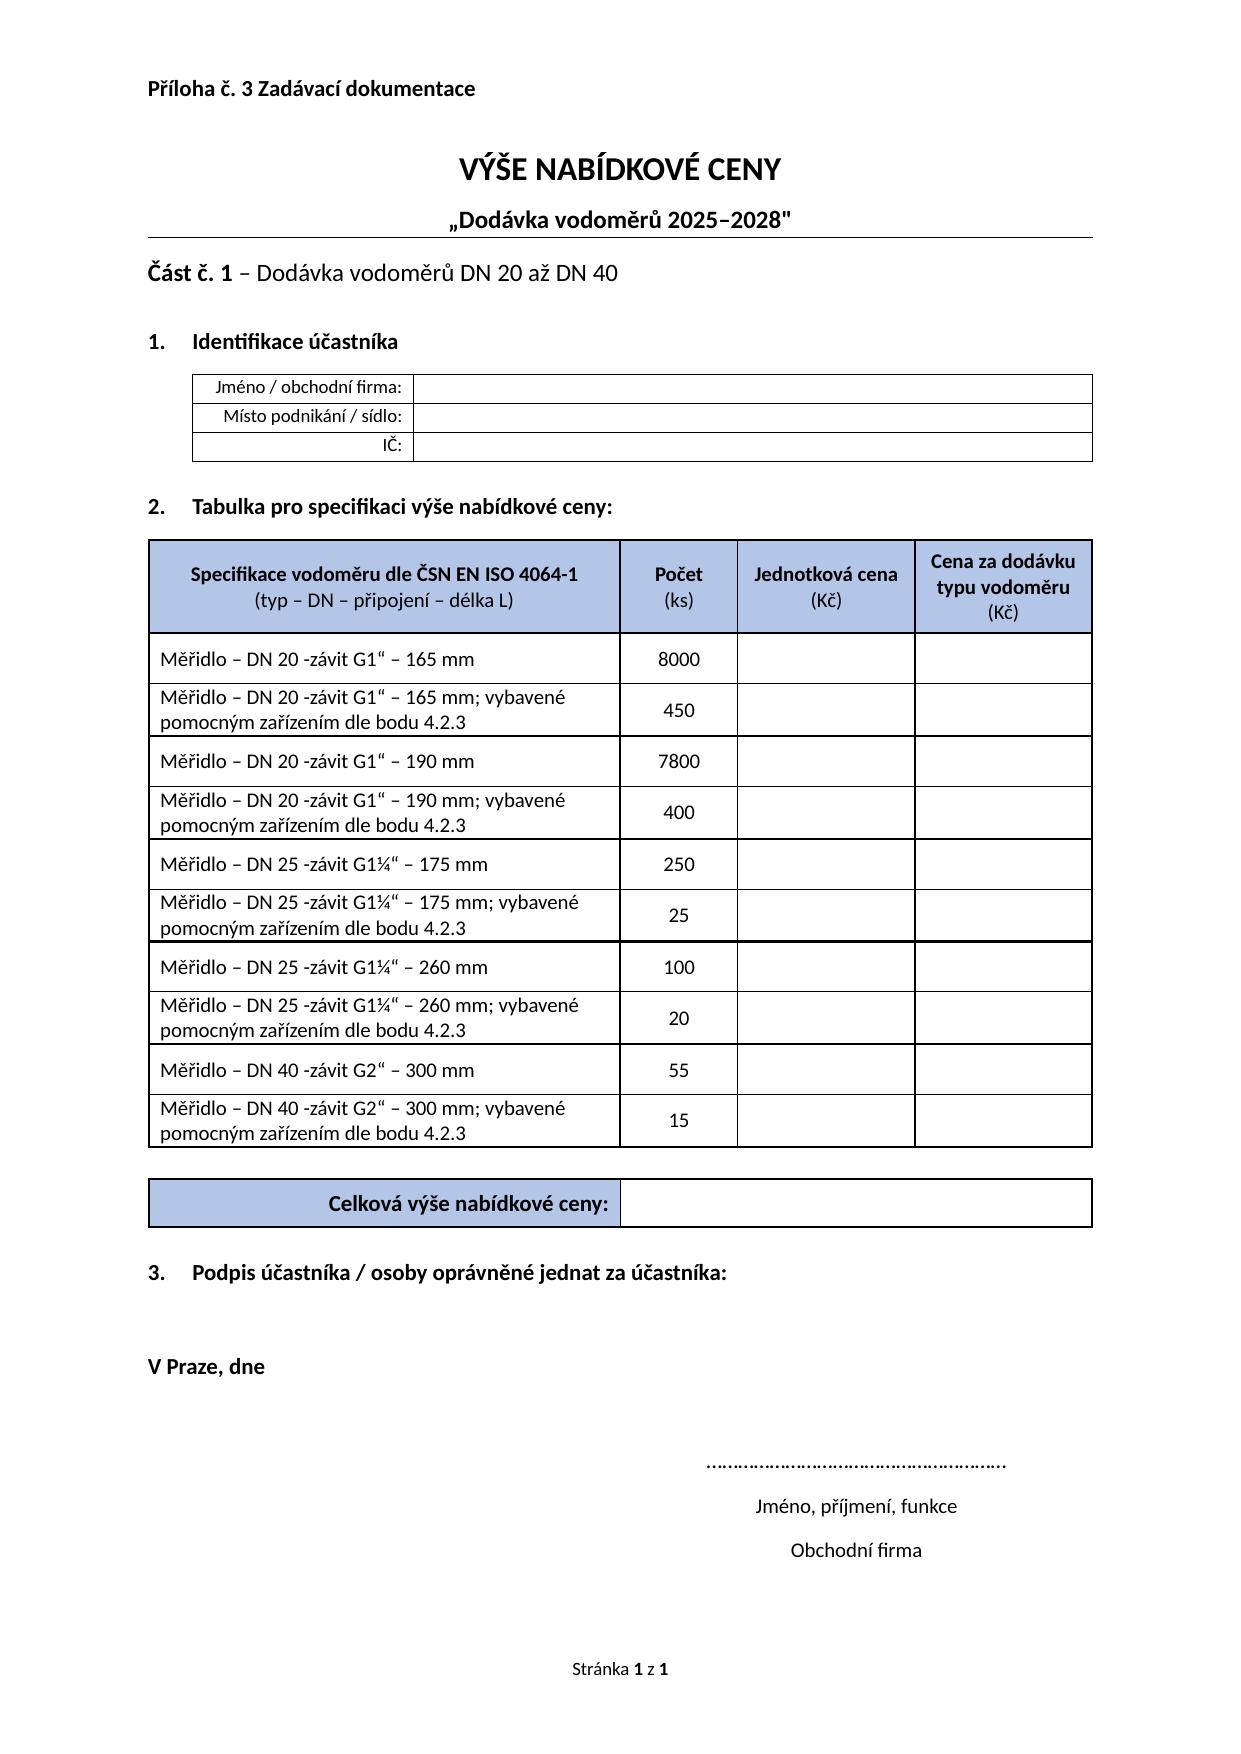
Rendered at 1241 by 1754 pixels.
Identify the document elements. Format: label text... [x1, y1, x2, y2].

table_cell 8000 [621, 634, 737, 683]
table_header [414, 375, 1092, 403]
table_cell [738, 1095, 914, 1146]
table_cell Měřidlo – DN 25 -závit G1¼“ – 260 mm [150, 943, 619, 991]
table_cell [738, 992, 914, 1043]
table_cell Měřidlo – DN 20 -závit G1“ – 190 mm; vybavené pomocným zařízením dle bodu 4.2.3 [150, 787, 619, 838]
table_header [621, 1180, 1091, 1226]
text Část č. 1 – Dodávka vodoměrů DN 20 až DN 40 [148, 257, 1093, 287]
table_cell 25 [621, 890, 737, 940]
table_cell 15 [621, 1095, 737, 1146]
table_cell [738, 840, 914, 888]
table_cell Místo podnikání / sídlo: [193, 404, 413, 432]
table_header Jednotková cena (Kč) [738, 541, 914, 632]
table_cell [916, 890, 1091, 940]
list Tabulka pro specifikaci výše nabídkové ceny: [148, 492, 1093, 521]
table_header Počet (ks) [621, 541, 737, 632]
text V Praze, dne [148, 1352, 1093, 1380]
table_cell 55 [621, 1045, 737, 1094]
list Podpis účastníka / osoby oprávněné jednat za účastníka: [148, 1258, 1093, 1286]
table_cell [738, 1045, 914, 1094]
table_cell [916, 840, 1091, 888]
table_cell Měřidlo – DN 20 -závit G1“ – 190 mm [150, 737, 619, 786]
text Jméno, příjmení, funkce [148, 1493, 1093, 1518]
text „Dodávka vodoměrů 2025–2028" [148, 204, 1093, 237]
table_cell 250 [621, 840, 737, 888]
table_cell Měřidlo – DN 25 -závit G1¼“ – 260 mm; vybavené pomocným zařízením dle bodu 4.2.3 [150, 992, 619, 1043]
table_cell [738, 634, 914, 683]
table_header Cena za dodávku typu vodoměru (Kč) [916, 541, 1091, 632]
table_cell 400 [621, 787, 737, 838]
table_cell Měřidlo – DN 20 -závit G1“ – 165 mm [150, 634, 619, 683]
text Obchodní firma [148, 1537, 1093, 1562]
table_cell [916, 1045, 1091, 1094]
text ………………………………………………… [148, 1446, 1093, 1474]
table_cell 20 [621, 992, 737, 1043]
table_cell 100 [621, 943, 737, 991]
table_cell [738, 684, 914, 735]
table_cell Měřidlo – DN 40 -závit G2“ – 300 mm; vybavené pomocným zařízením dle bodu 4.2.3 [150, 1095, 619, 1146]
table_cell [738, 737, 914, 786]
table_cell IČ: [193, 433, 413, 461]
table_cell [414, 404, 1092, 432]
table_cell [738, 787, 914, 838]
table_cell 7800 [621, 737, 737, 786]
table_header Jméno / obchodní firma: [193, 375, 413, 403]
table_cell Měřidlo – DN 40 -závit G2“ – 300 mm [150, 1045, 619, 1094]
table_cell [916, 992, 1091, 1043]
table_header Specifikace vodoměru dle ČSN EN ISO 4064-1 (typ – DN – připojení – délka L) [150, 541, 619, 632]
table_cell [738, 890, 914, 940]
table_cell [738, 943, 914, 991]
table_cell [916, 684, 1091, 735]
table_cell [414, 433, 1092, 461]
table_cell [916, 787, 1091, 838]
table_cell [916, 1095, 1091, 1146]
text Výše nabídkové ceny [148, 148, 1093, 188]
table_cell [916, 943, 1091, 991]
table_cell 450 [621, 684, 737, 735]
table_cell [916, 737, 1091, 786]
list Identifikace účastníka [148, 327, 1093, 355]
table_cell [916, 634, 1091, 683]
table_cell Měřidlo – DN 25 -závit G1¼“ – 175 mm [150, 840, 619, 888]
table_cell Měřidlo – DN 20 -závit G1“ – 165 mm; vybavené pomocným zařízením dle bodu 4.2.3 [150, 684, 619, 735]
table_header Celková výše nabídkové ceny: [150, 1180, 620, 1226]
table_cell Měřidlo – DN 25 -závit G1¼“ – 175 mm; vybavené pomocným zařízením dle bodu 4.2.3 [150, 890, 619, 940]
